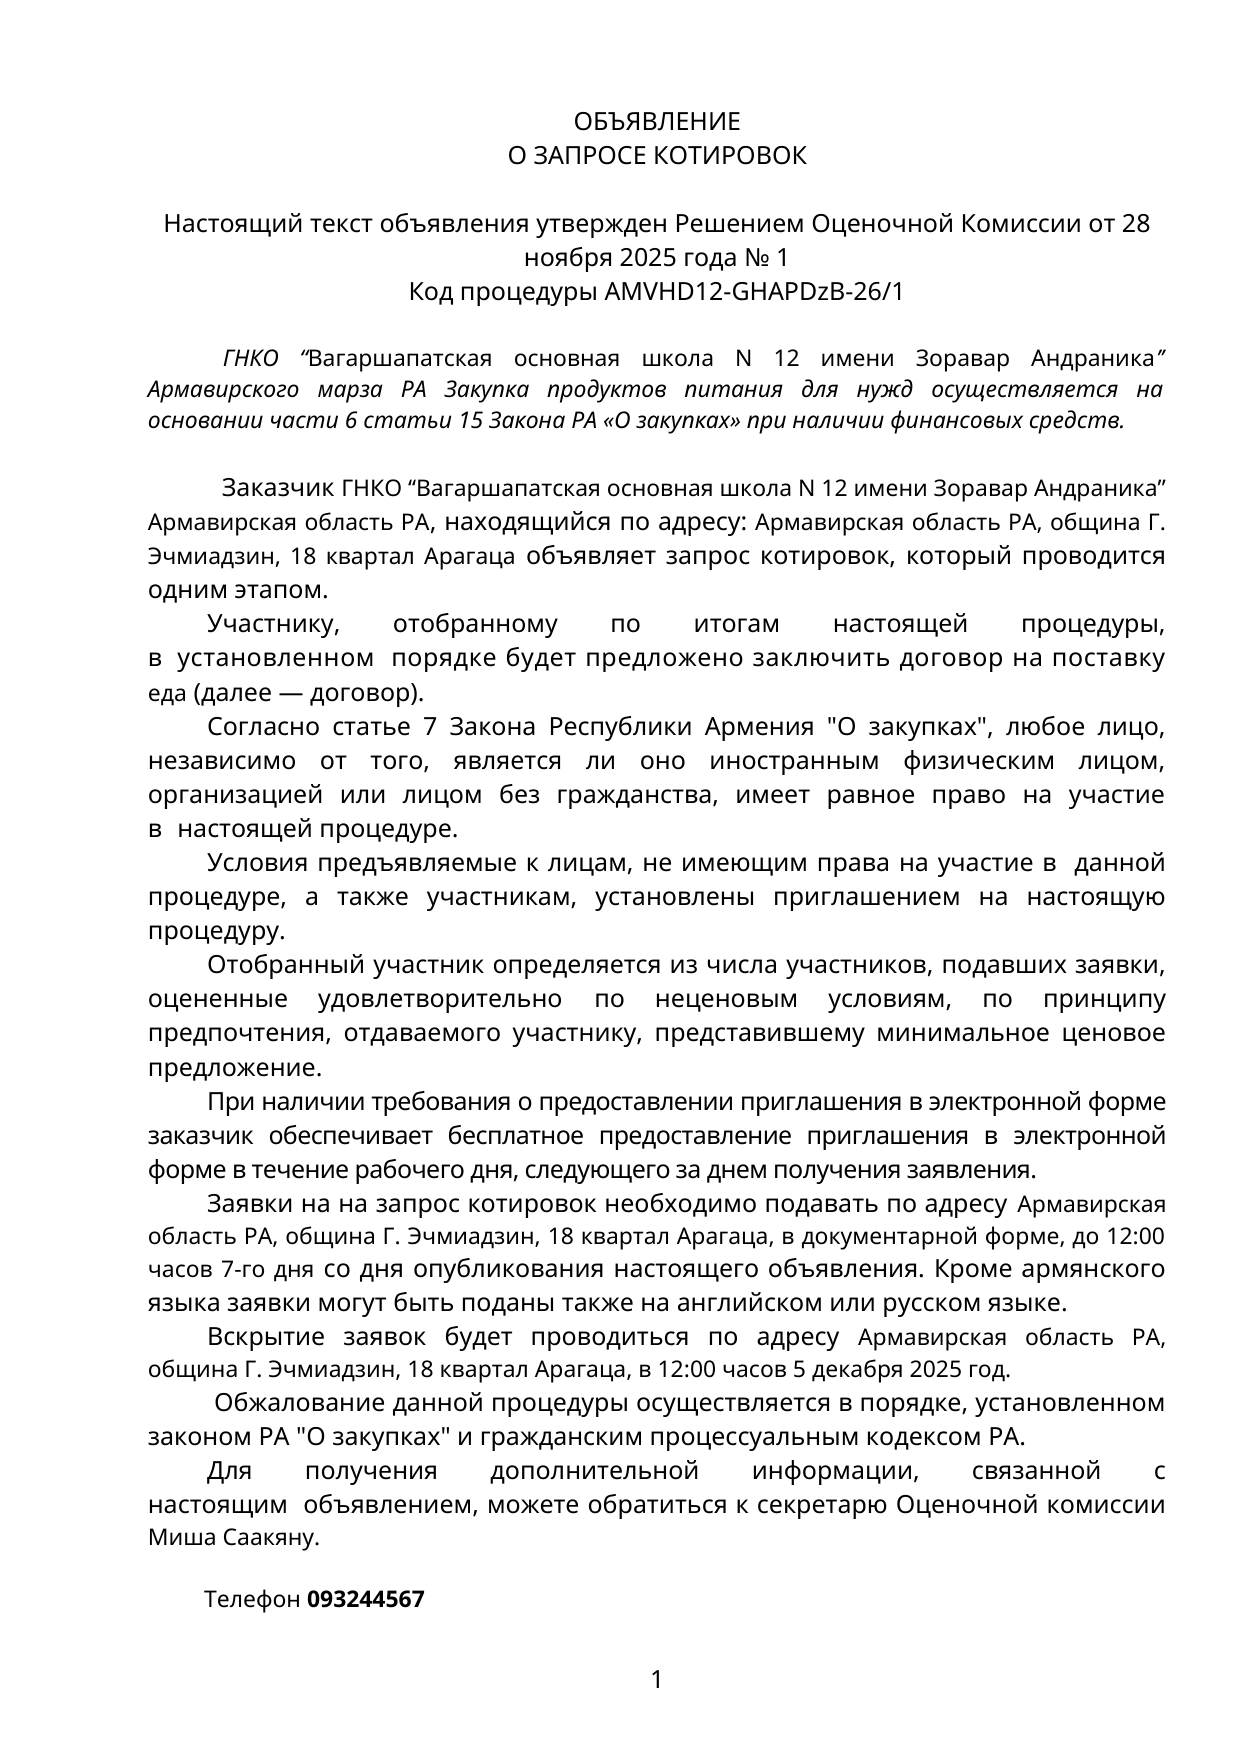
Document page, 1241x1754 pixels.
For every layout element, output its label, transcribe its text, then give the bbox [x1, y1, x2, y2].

text Отобранный участник определяется из числа участников, подавших заявки, оцененные удовлетворительно по неценовым условиям, по принципу предпочтения, отдаваемого участнику, представившему минимальное ценовое предложение. [148, 947, 1167, 1083]
text Для получения дополнительной информации, связанной с настоящим объявлением, можете обратиться к секретарю Оценочной комиссии Миша Саакяну. [148, 1452, 1167, 1552]
text Код процедуры AMVHD12-GHAPDzB-26/1 [148, 274, 1167, 308]
text ОБЪЯВЛЕНИЕ [148, 103, 1167, 137]
text ГНКО ‘‘Вагаршапатская основная школа N 12 имени Зоравар Андраника’’ Армавирского марза РА Закупка продуктов питания для нужд осуществляется на основании части 6 статьи 15 Закона РА «О закупках» при наличии финансовых средств. [148, 342, 1167, 436]
text Согласно статье 7 Закона Республики Армения "О закупках", любое лицо, независимо от того, является ли оно иностранным физическим лицом, организацией или лицом без гражданства, имеет равное право на участие в настоящей процедуре. [148, 708, 1167, 845]
text Телефон 093244567 [204, 1583, 1167, 1614]
text Участнику, отобранному по итогам настоящей процедуры, в установленном порядке будет предложено заключить договор на поставку еда (далее — договор). [148, 606, 1167, 708]
text Настоящий текст объявления утвержден Решением Оценочной Комиссии от 28 ноября 2025 года № 1 [148, 206, 1167, 274]
text При наличии требования о предоставлении приглашения в электронной форме заказчик обеспечивает бесплатное предоставление приглашения в электронной форме в течение рабочего дня, следующего за днем получения заявления. [148, 1083, 1167, 1186]
text Вскрытие заявок будет проводиться по адресу Армавирская область РА, община Г. Эчмиадзин, 18 квартал Арагаца, в 12:00 часов 5 декабря 2025 год. [148, 1319, 1167, 1384]
text Заказчик ГНКО ‘‘Вагаршапатская основная школа N 12 имени Зоравар Андраника’’ Армавирская область РА, находящийся по адресу: Армавирская область РА, община Г. Эчмиадзин, 18 квартал Арагаца объявляет запрос котировок, который проводится одним этапом. [148, 470, 1167, 606]
text Условия предъявляемые к лицам, не имеющим права на участие в данной процедуре, а также участникам, установлены приглашением на настоящую процедуру. [148, 845, 1167, 947]
text О ЗАПРОСЕ КОТИРОВОК [148, 137, 1167, 172]
text Обжалование данной процедуры осуществляется в порядке, установленном законом РА "О закупках" и гражданским процессуальным кодексом РА. [148, 1384, 1167, 1452]
text Заявки на на запрос котировок необходимо подавать по адресу Армавирская область РА, община Г. Эчмиадзин, 18 квартал Арагаца, в документарной форме, до 12:00 часов 7-го дня со дня опубликования настоящего объявления. Кроме армянского языка заявки могут быть поданы также на английском или русском языке. [148, 1186, 1167, 1319]
